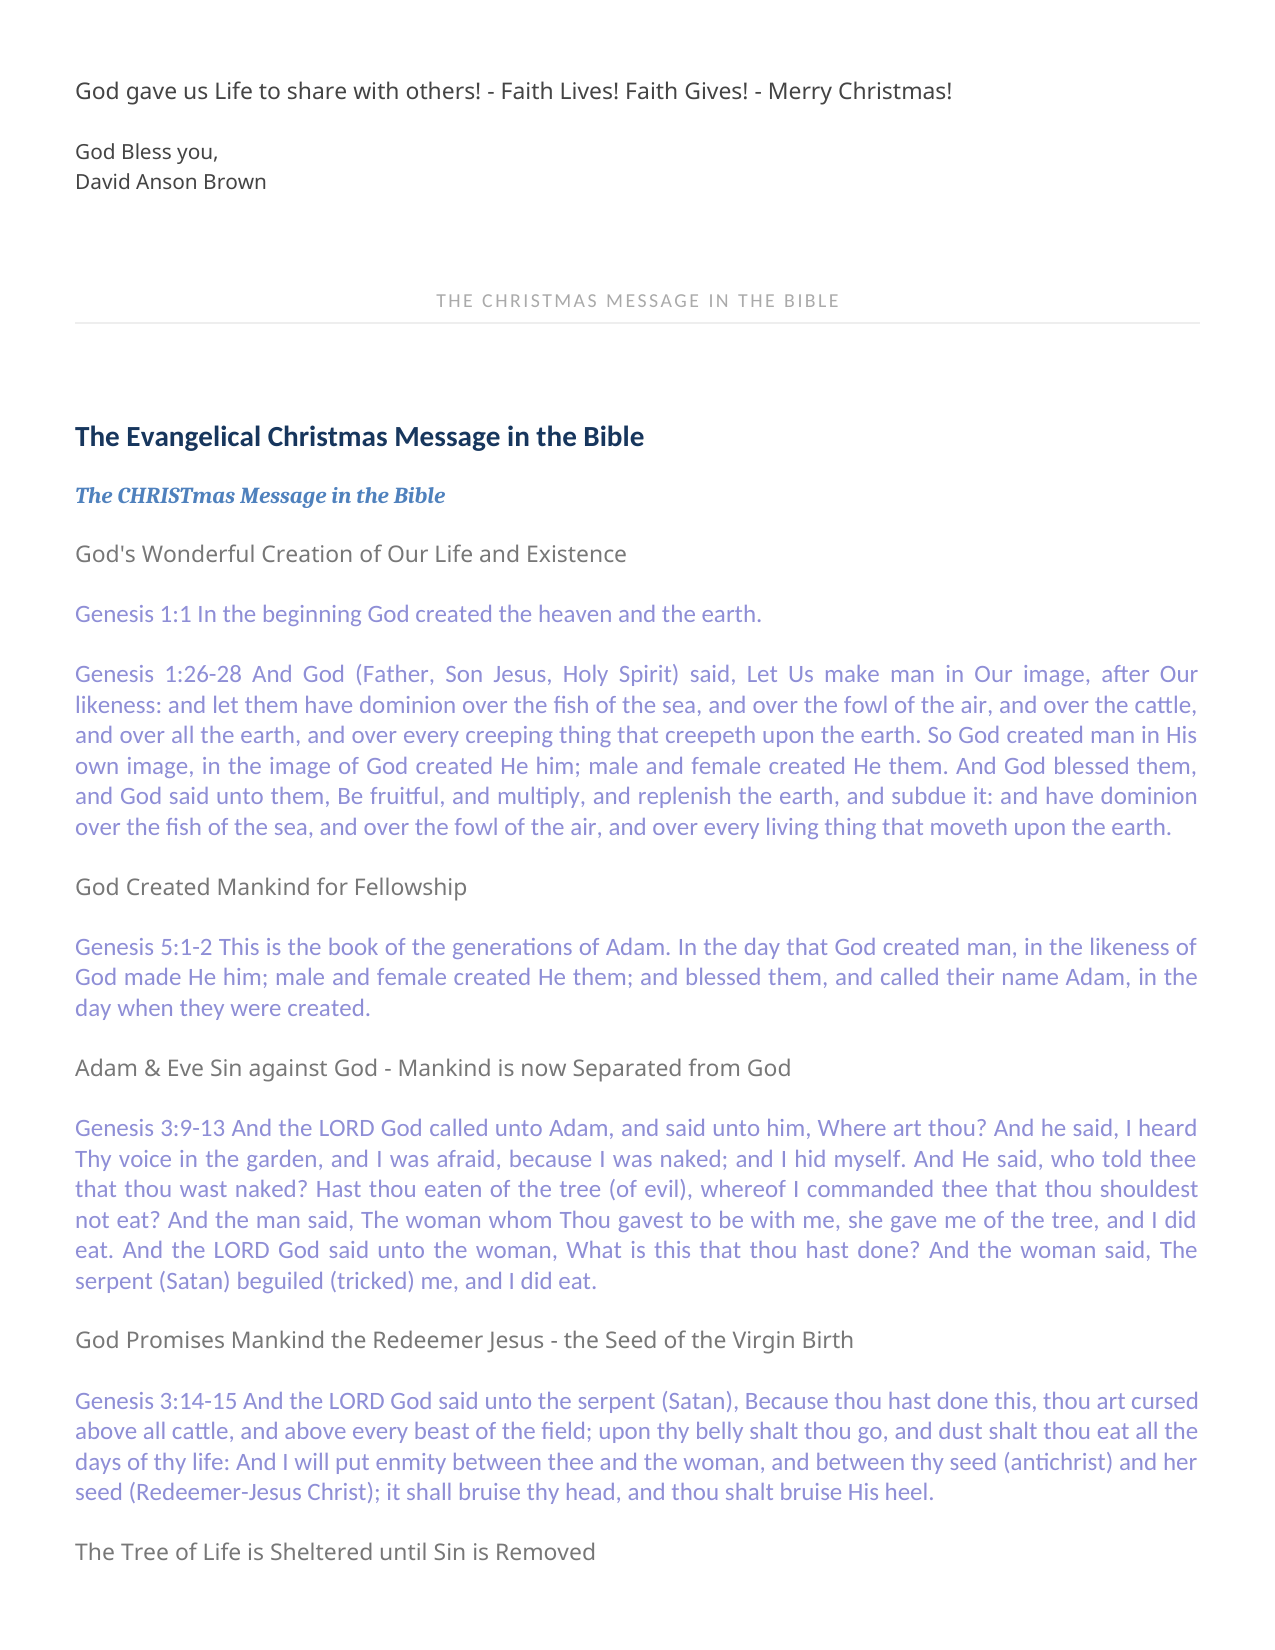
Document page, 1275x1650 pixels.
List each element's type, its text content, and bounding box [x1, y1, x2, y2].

text God Bless you, David Anson Brown [75, 135, 1200, 195]
text God gave us Life to share with others! - Faith Lives! Faith Gives! - Merry Christmas! [75, 75, 1200, 106]
text Genesis 3:14-15 And the LORD God said unto the serpent (Satan), Because thou hast done this, thou art cursed above all cattle, and above every beast of the field; upon thy belly shalt thou go, and dust shalt thou eat all the days of thy life: And I will put enmity between thee and the woman, and between thy seed (antichrist) and her seed (Redeemer-Jesus Christ); it shall bruise thy head, and thou shalt bruise His heel. [75, 1385, 1200, 1507]
subtitle The CHRISTmas Message in the Bible [75, 288, 1200, 322]
text God Created Mankind for Fellowship [75, 871, 1200, 902]
text Genesis 1:1 In the beginning God created the heaven and the earth. [75, 599, 1200, 629]
subtitle The CHRISTmas Message in the Bible [75, 483, 1200, 509]
text Genesis 5:1-2 This is the book of the generations of Adam. In the day that God created man, in the likeness of God made He him; male and female created He them; and blessed them, and called their name Adam, in the day when they were created. [75, 931, 1200, 1023]
text God's Wonderful Creation of Our Life and Existence [75, 538, 1200, 569]
text God Promises Mankind the Redeemer Jesus - the Seed of the Virgin Birth [75, 1324, 1200, 1356]
text Genesis 1:26-28 And God (Father, Son Jesus, Holy Spirit) said, Let Us make man in Our image, after Our likeness: and let them have dominion over the fish of the sea, and over the fowl of the air, and over the cattle, and over all the earth, and over every creeping thing that creepeth upon the earth. So God created man in His own image, in the image of God created He him; male and female created He them. And God blessed them, and God said unto them, Be fruitful, and multiply, and replenish the earth, and subdue it: and have dominion over the fish of the sea, and over the fowl of the air, and over every living thing that moveth upon the earth. [75, 658, 1200, 841]
text Adam & Eve Sin against God - Mankind is now Separated from God [75, 1052, 1200, 1083]
subtitle The Evangelical Christmas Message in the Bible [75, 418, 1200, 453]
text The Tree of Life is Sheltered until Sin is Removed [75, 1536, 1200, 1567]
text Genesis 3:9-13 And the LORD God called unto Adam, and said unto him, Where art thou? And he said, I heard Thy voice in the garden, and I was afraid, because I was naked; and I hid myself. And He said, who told thee that thou wast naked? Hast thou eaten of the tree (of evil), whereof I commanded thee that thou shouldest not eat? And the man said, The woman whom Thou gavest to be with me, she gave me of the tree, and I did eat. And the LORD God said unto the woman, What is this that thou hast done? And the woman said, The serpent (Satan) beguiled (tricked) me, and I did eat. [75, 1112, 1200, 1295]
